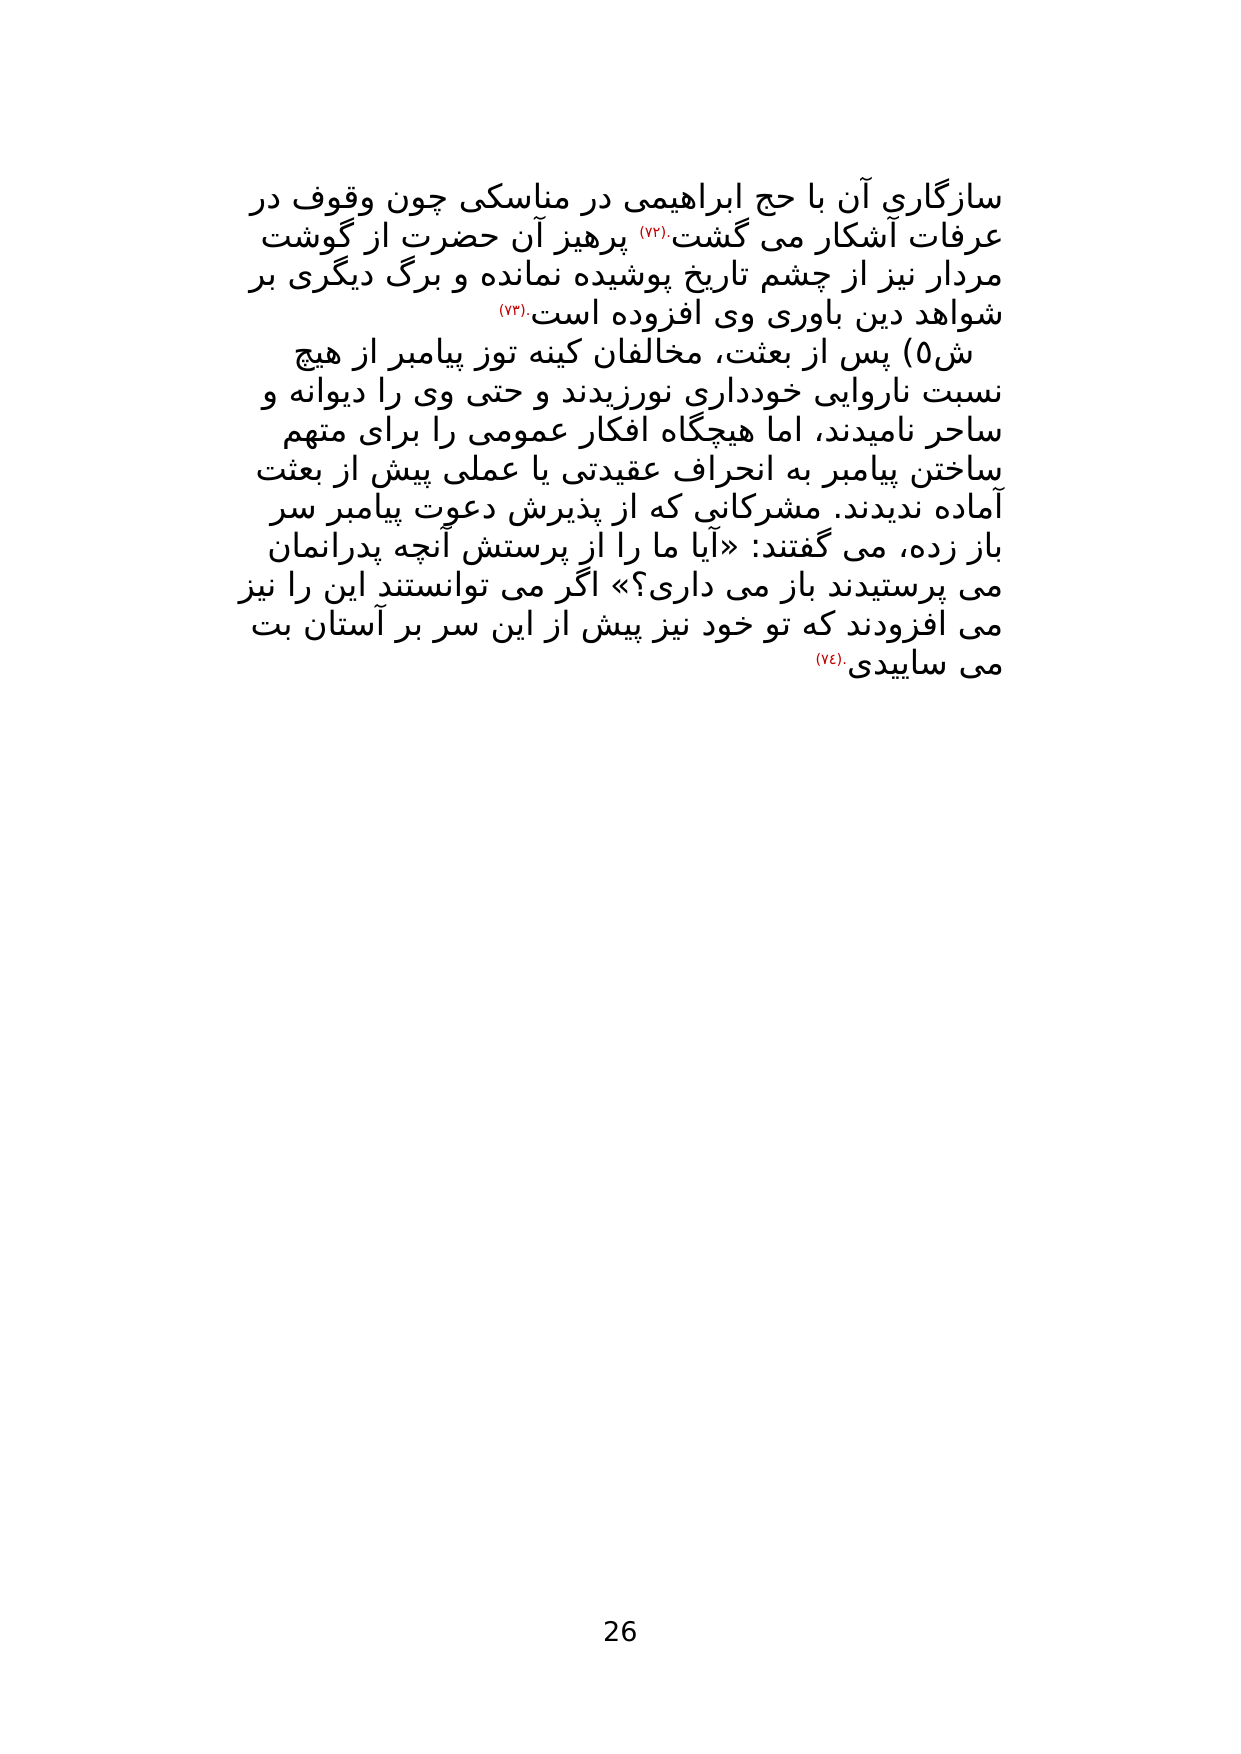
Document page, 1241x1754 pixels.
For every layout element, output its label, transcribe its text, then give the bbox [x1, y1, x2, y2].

text ش٥) پس از بعثت، مخالفان كينه توز پيامبر از هيچ نسبت ناروايى خوددارى نورزيدند و حتى وى را ديوانه و ساحر ناميدند، اما هيچگاه افكار عمومى را براى متهم ساختن پيامبر به انحراف عقيدتى يا عملى پيش از بعثت آماده نديدند. مشركانى كه از پذيرش دعوت پيامبر سر باز زده، مى گفتند: «آيا ما را از پرستش آنچه پدرانمان مى پرستيدند باز مى دارى؟» اگر مى توانستند اين را نيز مى افزودند كه تو خود نيز پيش از اين سر بر آستان بت مى ساييدى.(٧٤) [236, 333, 1004, 682]
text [236, 177, 1004, 333]
